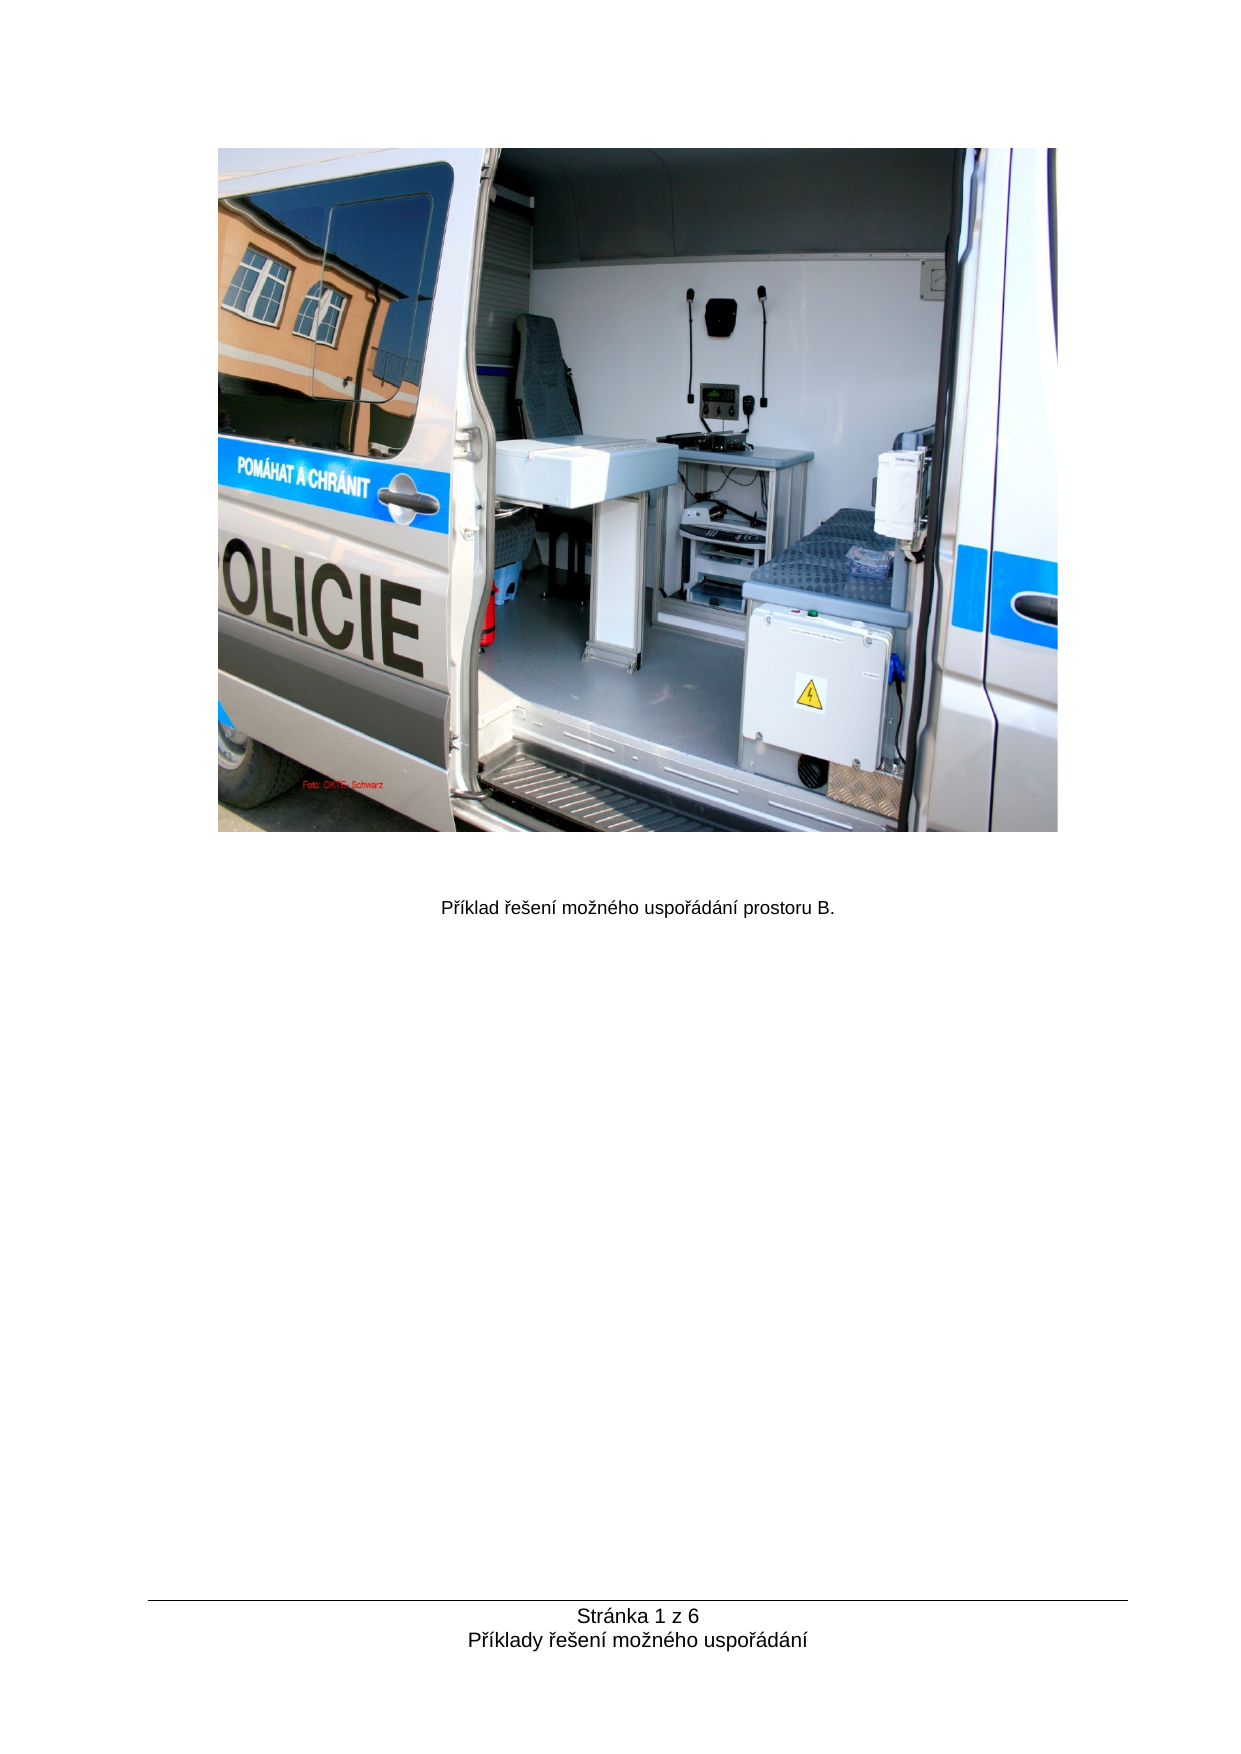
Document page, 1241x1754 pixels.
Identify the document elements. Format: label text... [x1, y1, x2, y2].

text Příklad řešení možného uspořádání prostoru B. [148, 897, 1128, 918]
picture [218, 148, 1058, 832]
